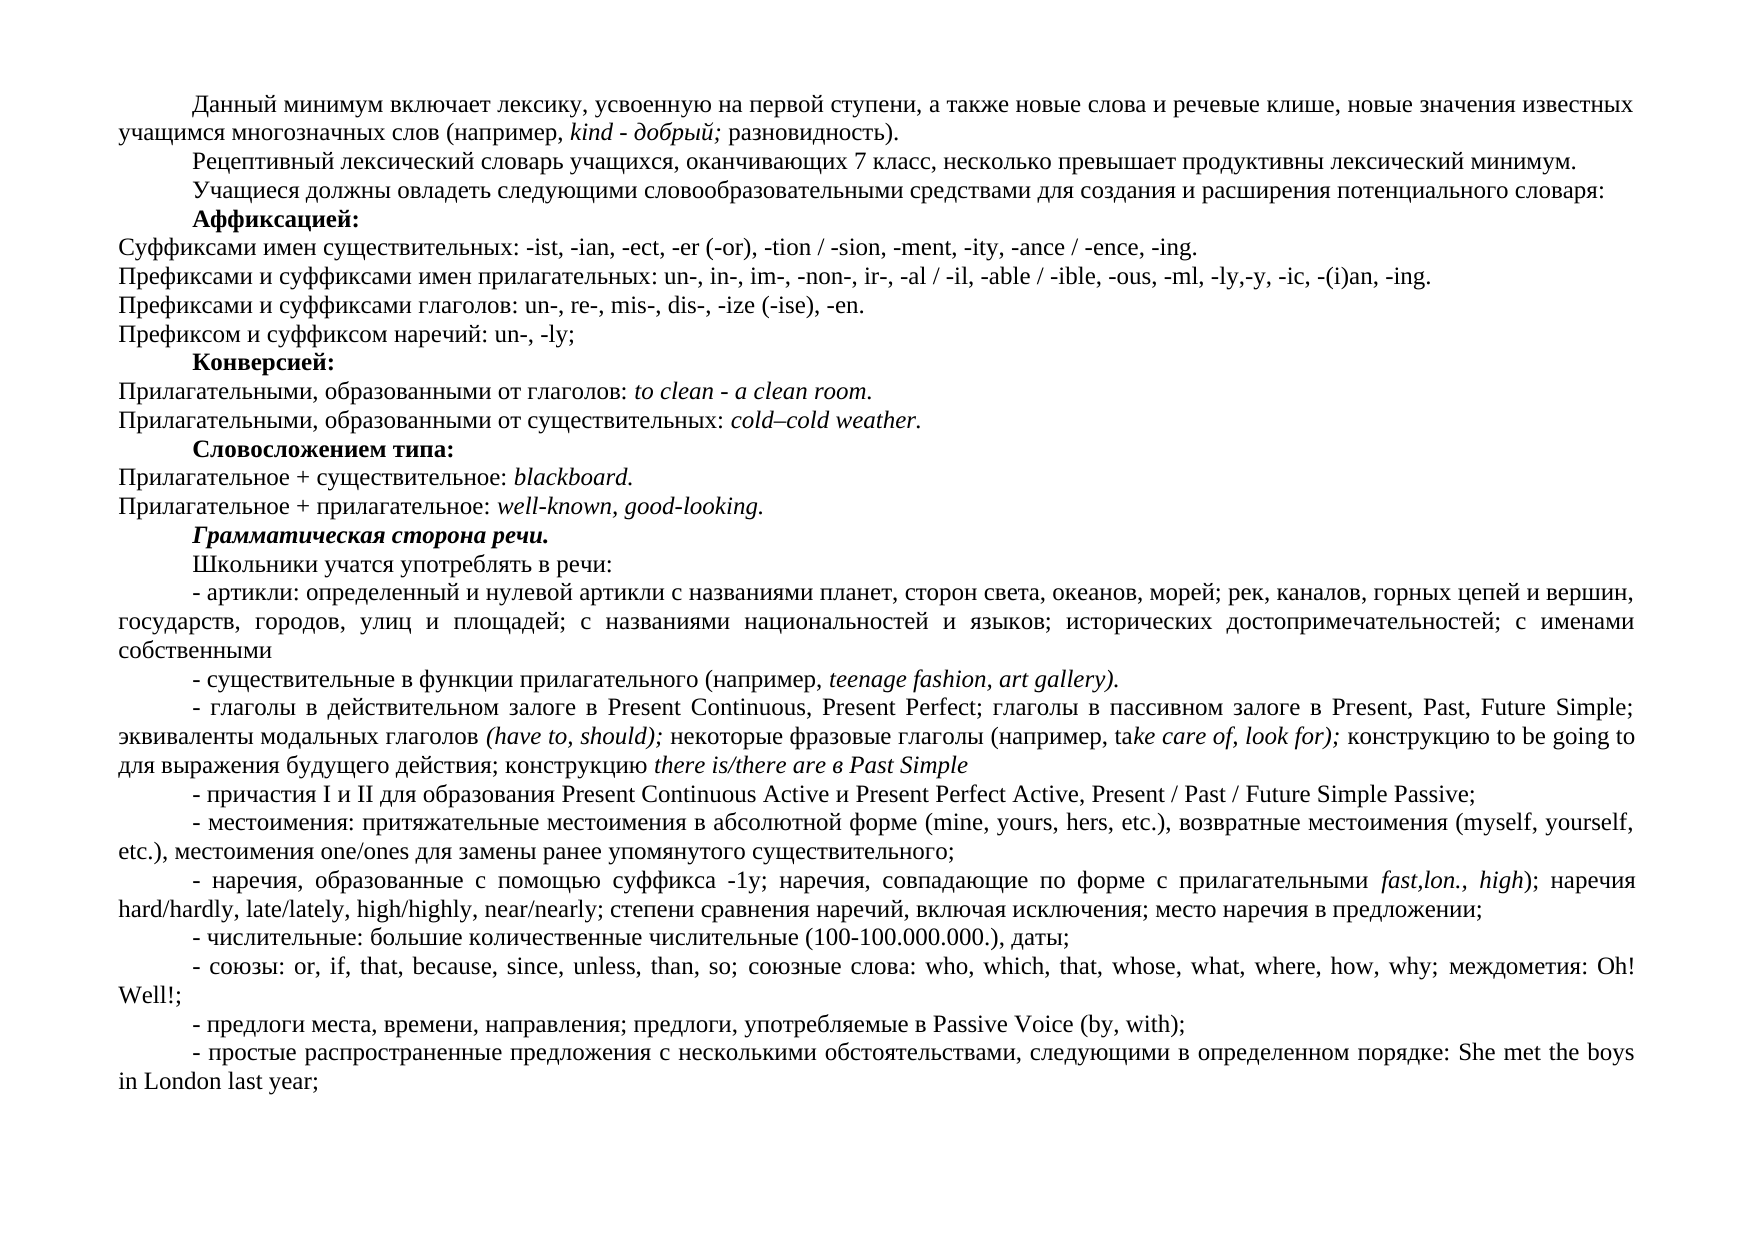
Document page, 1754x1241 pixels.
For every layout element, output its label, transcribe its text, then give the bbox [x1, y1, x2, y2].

text - артикли: определенный и нулевой артикли с названиями планет, сторон света, океанов, морей; рек, каналов, горных цепей и вершин, государств, городов, улиц и площадей; с названиями национальностей и языков; исторических достопримечательностей; с именами собственными [118, 577, 1636, 664]
text Прилагательное + существительное: blackboard. [118, 462, 1636, 491]
text - глаголы в действительном залоге в Present Continuous, Present Perfect; глаголы в пассивном залоге в Ргеsent, Past, Future Simple; эквиваленты модальных глаголов (have to, should); некоторые фразовые глаголы (например, take care of, look for); конструкцию to be going to для выражения будущего действия; конструкцию there is/there are в Past Simple [118, 692, 1636, 779]
text Аффиксацией: [118, 204, 1636, 232]
text Данный минимум включает лексику, усвоенную на первой ступени, а также новые слова и речевые клише, новые значения известных учащимся многозначных слов (например, kind - добрый; разновидность). [118, 89, 1636, 146]
text - существительные в функции прилагательного (например, teenage fashion, art gallery). [118, 664, 1636, 692]
text Префиксами и суффиксами глаголов: un-, re-, mis-, dis-, -ize (-ise), -en. [118, 290, 1636, 319]
text - причастия I и II для образования Present Continuous Active и Present Perfect Active, Present / Past / Future Simple Passive; [118, 779, 1636, 807]
text - наречия, образованные с помощью суффикса -1у; наречия, совпадающие по форме с прилагательными fast,lon., high); наречия hard/hardly, late/lately, high/highly, near/nearly; степени сравнения наречий, включая исключения; место наречия в предложении; [118, 865, 1636, 922]
text Префиксами и суффиксами имен прилагательных: un-, in-, im-, -non-, ir-, -al / -il, -able / -ible, -ous, -ml, -ly,-y, -ic, -(i)an, -ing. [118, 261, 1636, 290]
text Словосложением типа: [118, 434, 1636, 462]
text Префиксом и суффиксом наречий: un-, -ly; [118, 319, 1636, 347]
text Прилагательными, образованными от существительных: cold–cold weather. [118, 405, 1636, 434]
text Школьники учатся употреблять в речи: [118, 549, 1636, 577]
text Грамматическая сторона речи. [118, 520, 1636, 549]
text Рецептивный лексический словарь учащихся, оканчивающих 7 класс, несколько превышает продуктивны лексический минимум. [118, 146, 1636, 175]
text - местоимения: притяжательные местоимения в абсолютной форме (mine, yours, hers, etс.), возвратные местоимения (myself, yourself, etс.), местоимения one/ones для замены ранее упомянутого существительного; [118, 807, 1636, 865]
text - числительные: большие количественные числительные (100-100.000.000.), даты; [118, 922, 1636, 951]
text Учащиеся должны овладеть следующими словообразовательными средствами для создания и расширения потенциального словаря: [118, 175, 1636, 204]
text Суффиксами имен существительных: -ist, -ian, -ect, -er (-or), -tion / -sion, -ment, -ity, -ance / -ence, -ing. [118, 232, 1636, 261]
text Прилагательное + прилагательное: well-known, good-looking. [118, 491, 1636, 520]
text - союзы: or, if, that, because, since, unless, than, so; союзные слова: who, which, that, whose, what, where, how, why; междометия: Oh! Well!; [118, 951, 1636, 1009]
text - простые распространенные предложения с несколькими обстоятельствами, следующими в определенном порядке: She met the boys in London last year; [118, 1037, 1636, 1095]
text - предлоги места, времени, направления; предлоги, употребляемые в Passive Voice (by, with); [118, 1009, 1636, 1037]
text Прилагательными, образованными от глаголов: to clean - a clean room. [118, 376, 1636, 405]
text Конверсией: [118, 347, 1636, 376]
